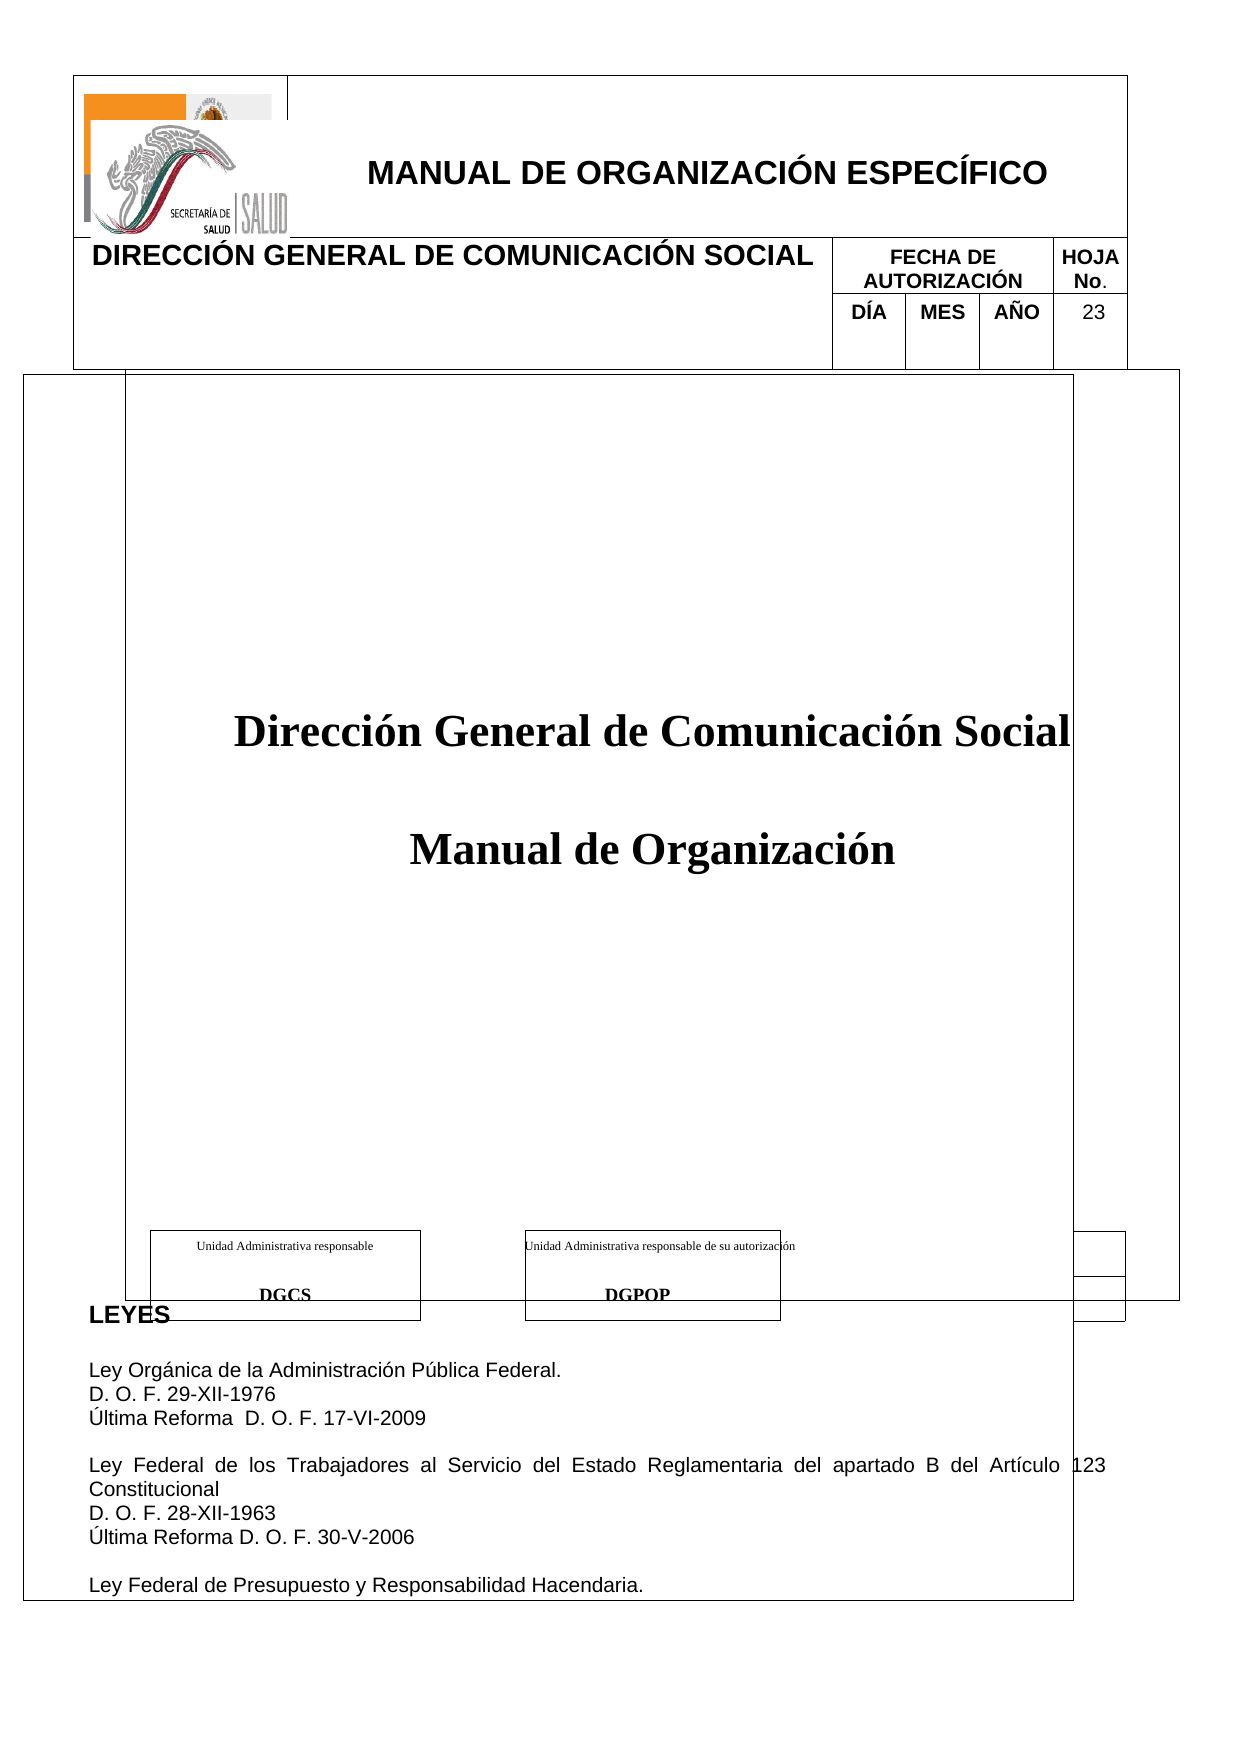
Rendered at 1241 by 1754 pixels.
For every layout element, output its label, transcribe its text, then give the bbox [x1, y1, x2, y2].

text Ley Orgánica de Federal. [88, 1357, 1107, 1381]
picture [84, 94, 290, 240]
text D. O. F. 29-XII-1976 [88, 1381, 1107, 1405]
text Última Reforma D. O. F. 30-V-2006 [88, 1525, 1107, 1549]
text Ley Federal de Presupuesto y Responsabilidad Hacendaria. [88, 1573, 1107, 1597]
text Última Reforma D. O. F. 17-VI-2009 [88, 1405, 1107, 1429]
text LEYES [88, 1300, 1107, 1329]
text Ley Federal de los Trabajadores al Servicio del Estado Reglamentaria del apartado B del Artículo 123 Constitucional [88, 1453, 1107, 1501]
text D. O. F. 28-XII-1963 [88, 1501, 1107, 1525]
